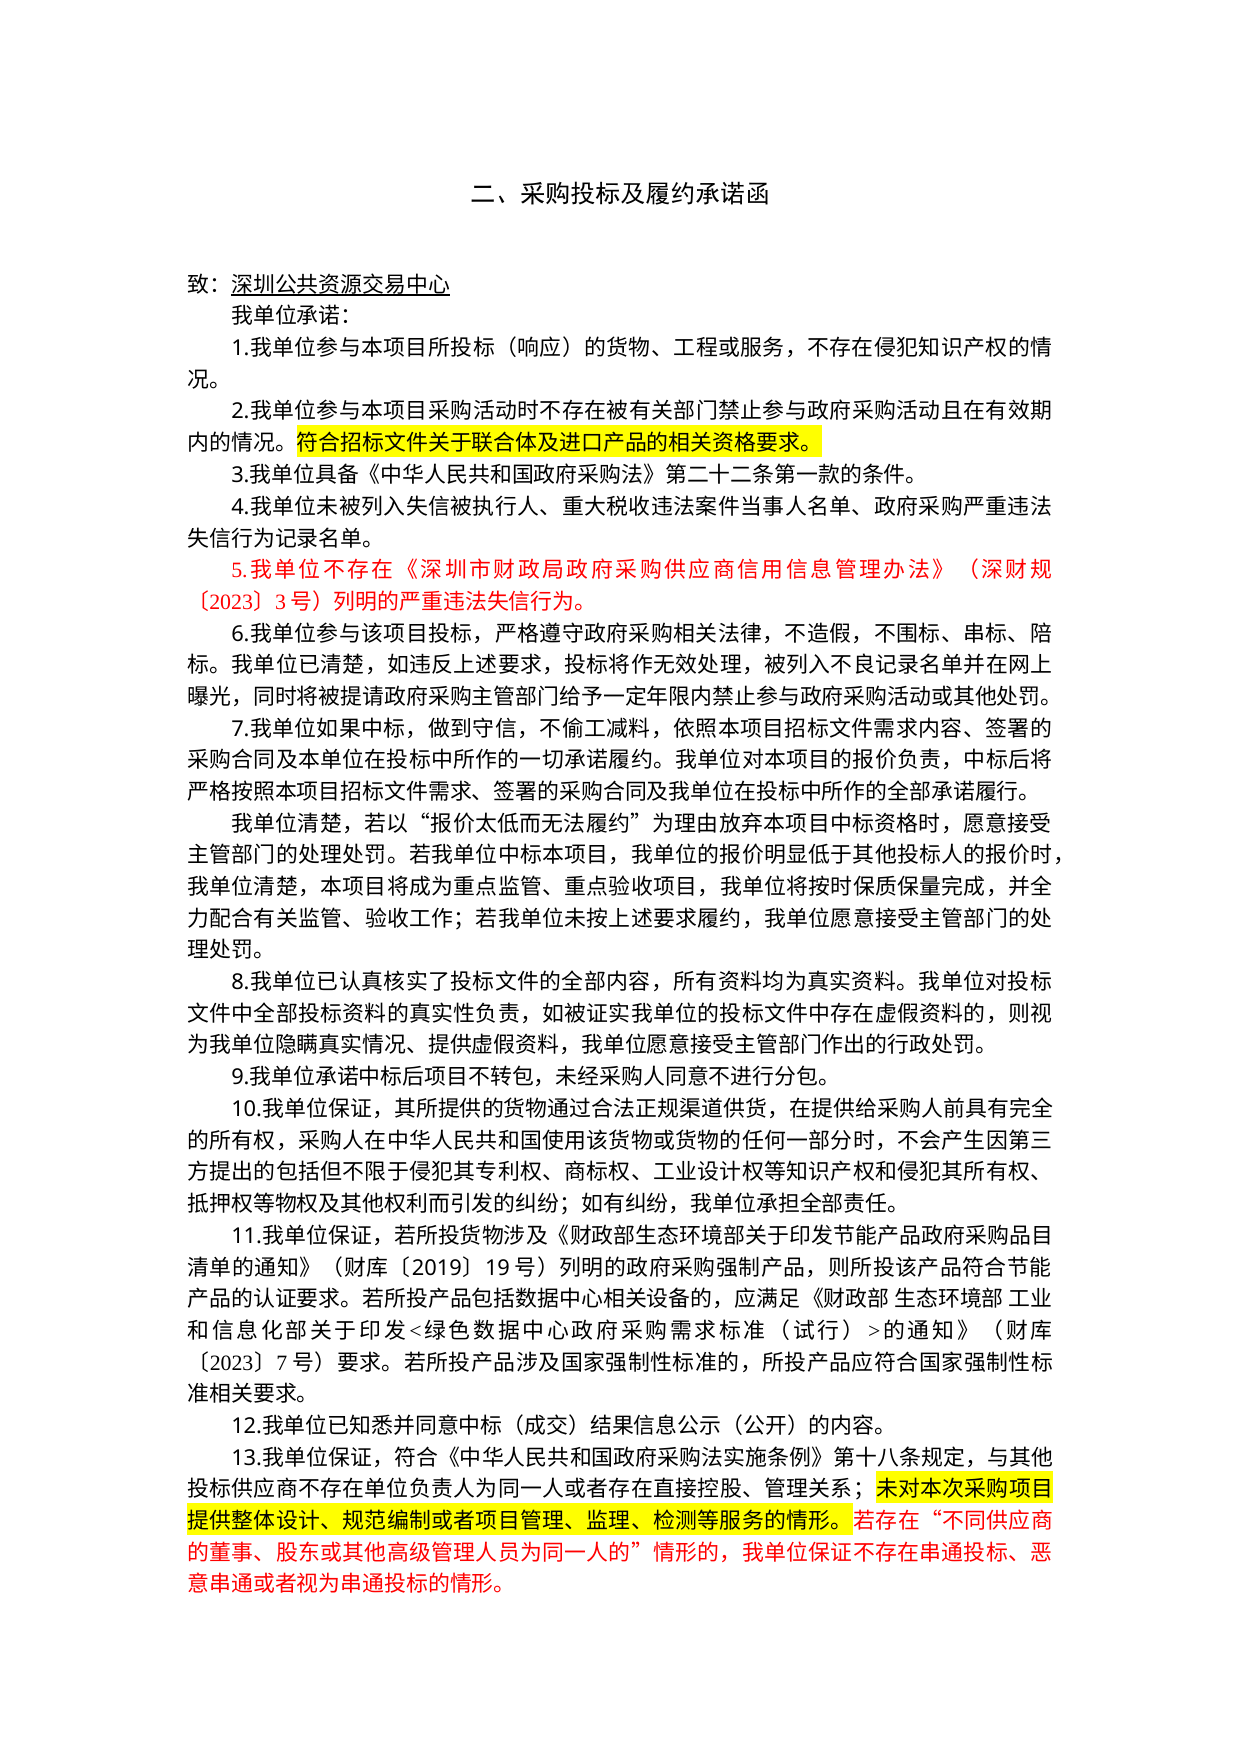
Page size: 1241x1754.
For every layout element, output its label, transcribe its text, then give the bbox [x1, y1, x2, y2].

text 8.我单位已认真核实了投标文件的全部内容，所有资料均为真实资料。我单位对投标文件中全部投标资料的真实性负责，如被证实我单位的投标文件中存在虚假资料的，则视为我单位隐瞒真实情况、提供虚假资料，我单位愿意接受主管部门作出的行政处罚。 [187, 964, 1053, 1059]
text 11.我单位保证，若所投货物涉及《财政部生态环境部关于印发节能产品政府采购品目清单的通知》（财库〔2019〕19号）列明的政府采购强制产品，则所投该产品符合节能产品的认证要求。若所投产品包括数据中心相关设备的，应满足《财政部 生态环境部 工业和信息化部关于印发<绿色数据中心政府采购需求标准（试行）>的通知》（财库〔2023〕7号）要求。若所投产品涉及国家强制性标准的，所投产品应符合国家强制性标准相关要求。 [187, 1218, 1053, 1408]
text 3.我单位具备《中华人民共和国政府采购法》第二十二条第一款的条件。 [187, 457, 1053, 489]
text 9.我单位承诺中标后项目不转包，未经采购人同意不进行分包。 [187, 1059, 1053, 1091]
text 二、采购投标及履约承诺函 [187, 177, 1053, 206]
text 13.我单位保证，符合《中华人民共和国政府采购法实施条例》第十八条规定，与其他投标供应商不存在单位负责人为同一人或者存在直接控股、管理关系；未对本次采购项目提供整体设计、规范编制或者项目管理、监理、检测等服务的情形。若存在“不同供应商的董事、股东或其他高级管理人员为同一人的”情形的，我单位保证不存在串通投标、恶意串通或者视为串通投标的情形。 [187, 1440, 1053, 1598]
text 4.我单位未被列入失信被执行人、重大税收违法案件当事人名单、政府采购严重违法失信行为记录名单。 [187, 489, 1053, 552]
text 6.我单位参与该项目投标，严格遵守政府采购相关法律，不造假，不围标、串标、陪标。我单位已清楚，如违反上述要求，投标将作无效处理，被列入不良记录名单并在网上曝光，同时将被提请政府采购主管部门给予一定年限内禁止参与政府采购活动或其他处罚。 [187, 616, 1053, 711]
text 5.我单位不存在《深圳市财政局政府采购供应商信用信息管理办法》（深财规〔2023〕3号）列明的严重违法失信行为。 [187, 552, 1053, 616]
text 致：深圳公共资源交易中心 [187, 267, 1053, 298]
text 2.我单位参与本项目采购活动时不存在被有关部门禁止参与政府采购活动且在有效期内的情况。符合招标文件关于联合体及进口产品的相关资格要求。 [187, 393, 1053, 457]
text 10.我单位保证，其所提供的货物通过合法正规渠道供货，在提供给采购人前具有完全的所有权，采购人在中华人民共和国使用该货物或货物的任何一部分时，不会产生因第三方提出的包括但不限于侵犯其专利权、商标权、工业设计权等知识产权和侵犯其所有权、抵押权等物权及其他权利而引发的纠纷；如有纠纷，我单位承担全部责任。 [187, 1091, 1053, 1218]
text 12.我单位已知悉并同意中标（成交）结果信息公示（公开）的内容。 [187, 1408, 1053, 1440]
text 我单位清楚，若以“报价太低而无法履约”为理由放弃本项目中标资格时，愿意接受主管部门的处理处罚。若我单位中标本项目，我单位的报价明显低于其他投标人的报价时，我单位清楚，本项目将成为重点监管、重点验收项目，我单位将按时保质保量完成，并全力配合有关监管、验收工作；若我单位未按上述要求履约，我单位愿意接受主管部门的处理处罚。 [187, 806, 1053, 964]
text 我单位承诺： [187, 298, 1138, 330]
text 1.我单位参与本项目所投标（响应）的货物、工程或服务，不存在侵犯知识产权的情况。 [187, 330, 1053, 393]
text 7.我单位如果中标，做到守信，不偷工减料，依照本项目招标文件需求内容、签署的采购合同及本单位在投标中所作的一切承诺履约。我单位对本项目的报价负责，中标后将严格按照本项目招标文件需求、签署的采购合同及我单位在投标中所作的全部承诺履行。 [187, 711, 1053, 806]
